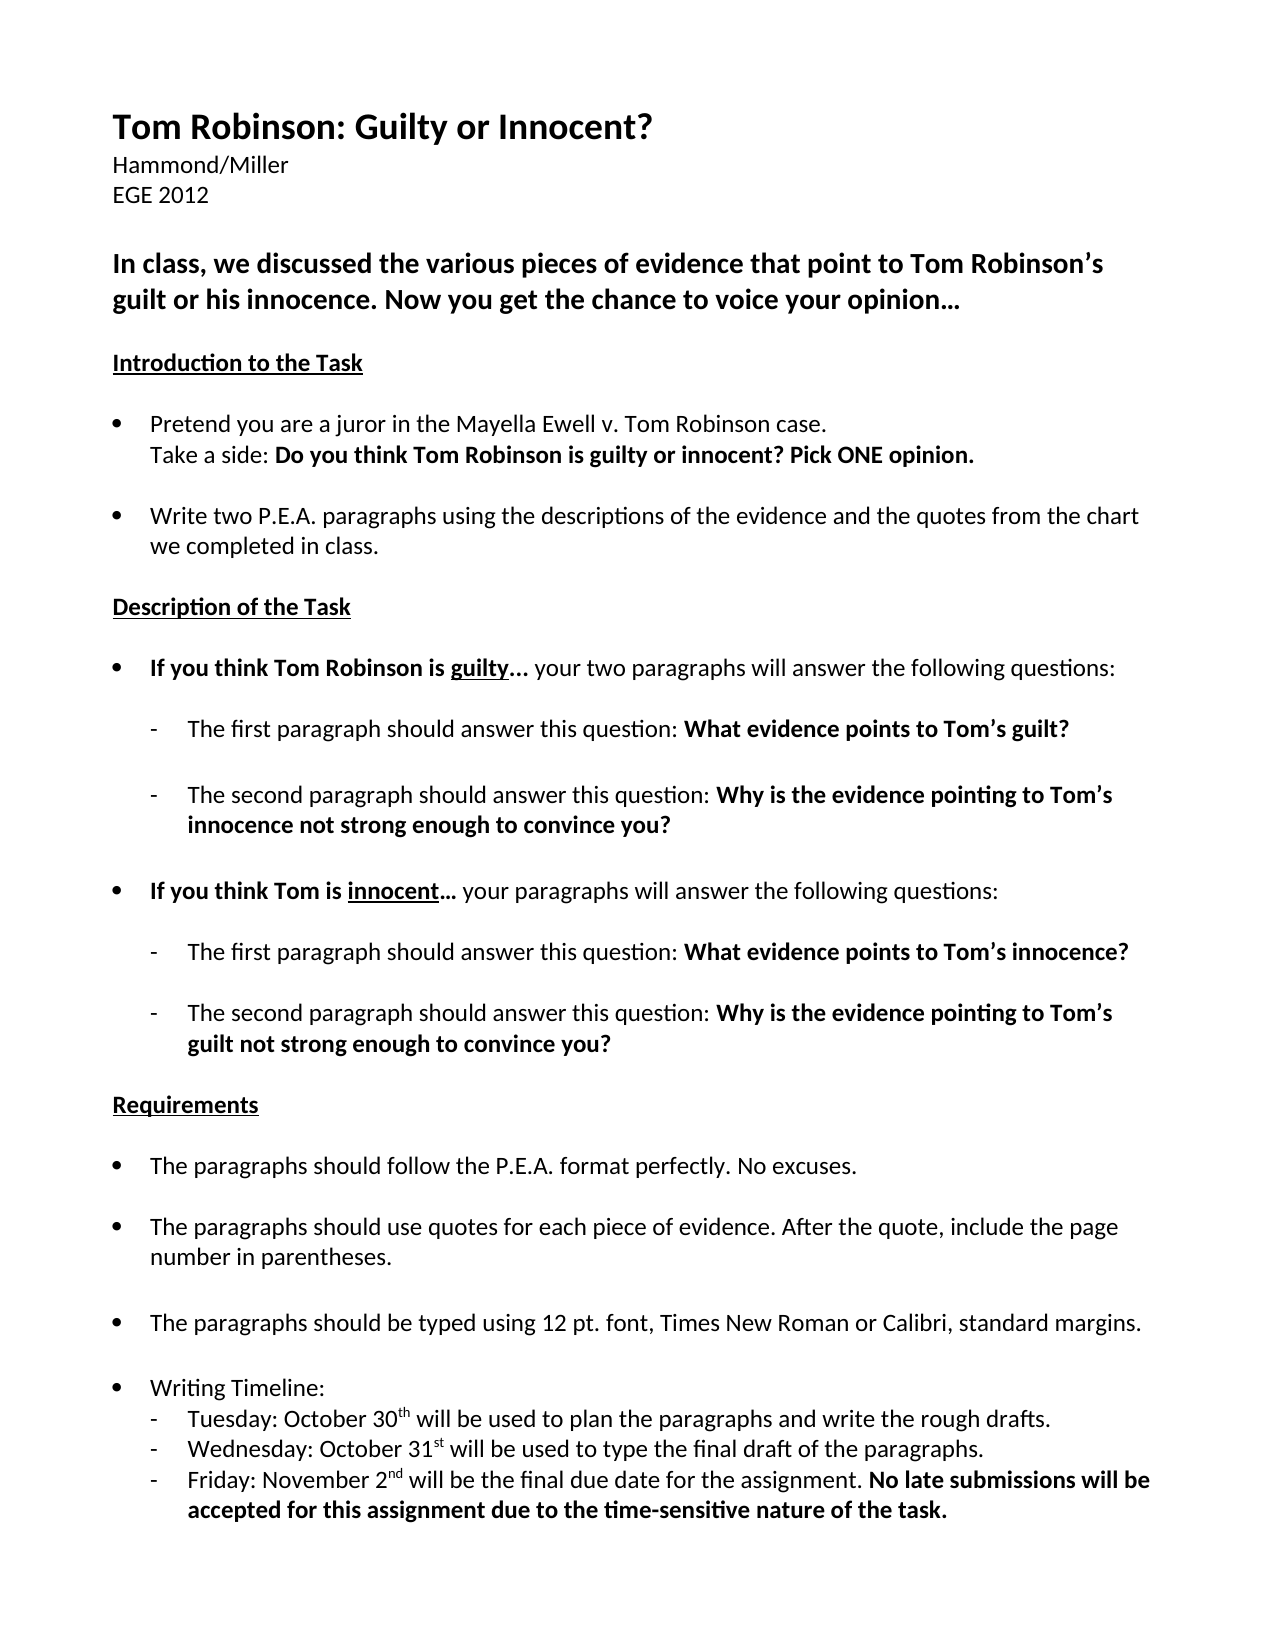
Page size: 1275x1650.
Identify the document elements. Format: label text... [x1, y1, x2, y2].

list The paragraphs should be typed using 12 pt. font, Times New Roman or Calibri, standard margins. [112, 1307, 1162, 1337]
text Hammond/Miller [112, 149, 1162, 179]
list Wednesday: October 31st will be used to type the final draft of the paragraphs. [150, 1433, 1162, 1464]
list Take a side: Do you think Tom Robinson is guilty or innocent? Pick ONE opinion. [150, 439, 1162, 469]
text EGE 2012 [112, 179, 1162, 210]
list Write two P.E.A. paragraphs using the descriptions of the evidence and the quotes from the chart we completed in class. [112, 500, 1162, 561]
list If you think Tom Robinson is guilty... your two paragraphs will answer the following questions: [112, 652, 1162, 683]
list The second paragraph should answer this question: Why is the evidence pointing to Tom’s guilt not strong enough to convince you? [150, 997, 1162, 1058]
text Tom Robinson: Guilty or Innocent? [112, 103, 1162, 149]
list The paragraphs should use quotes for each piece of evidence. After the quote, include the page number in parentheses. [112, 1211, 1162, 1272]
list Writing Timeline: [112, 1372, 1162, 1403]
list Requirements [112, 1089, 1162, 1119]
list Tuesday: October 30th will be used to plan the paragraphs and write the rough drafts. [150, 1403, 1162, 1433]
list If you think Tom is innocent… your paragraphs will answer the following questions: [112, 875, 1162, 906]
list The paragraphs should follow the P.E.A. format perfectly. No excuses. [112, 1150, 1162, 1180]
list The first paragraph should answer this question: What evidence points to Tom’s guilt? [150, 713, 1162, 744]
text In class, we discussed the various pieces of evidence that point to Tom Robinson’s guilt or his innocence. Now you get the chance to voice your opinion… [112, 246, 1162, 317]
list Pretend you are a juror in the Mayella Ewell v. Tom Robinson case. [112, 408, 1162, 439]
text Introduction to the Task [112, 347, 1162, 378]
text Description of the Task [112, 591, 1162, 622]
list Friday: November 2nd will be the final due date for the assignment. No late submissions will be accepted for this assignment due to the time-sensitive nature of the task. [150, 1464, 1162, 1525]
list The second paragraph should answer this question: Why is the evidence pointing to Tom’s innocence not strong enough to convince you? [150, 779, 1162, 840]
list The first paragraph should answer this question: What evidence points to Tom’s innocence? [150, 936, 1162, 967]
